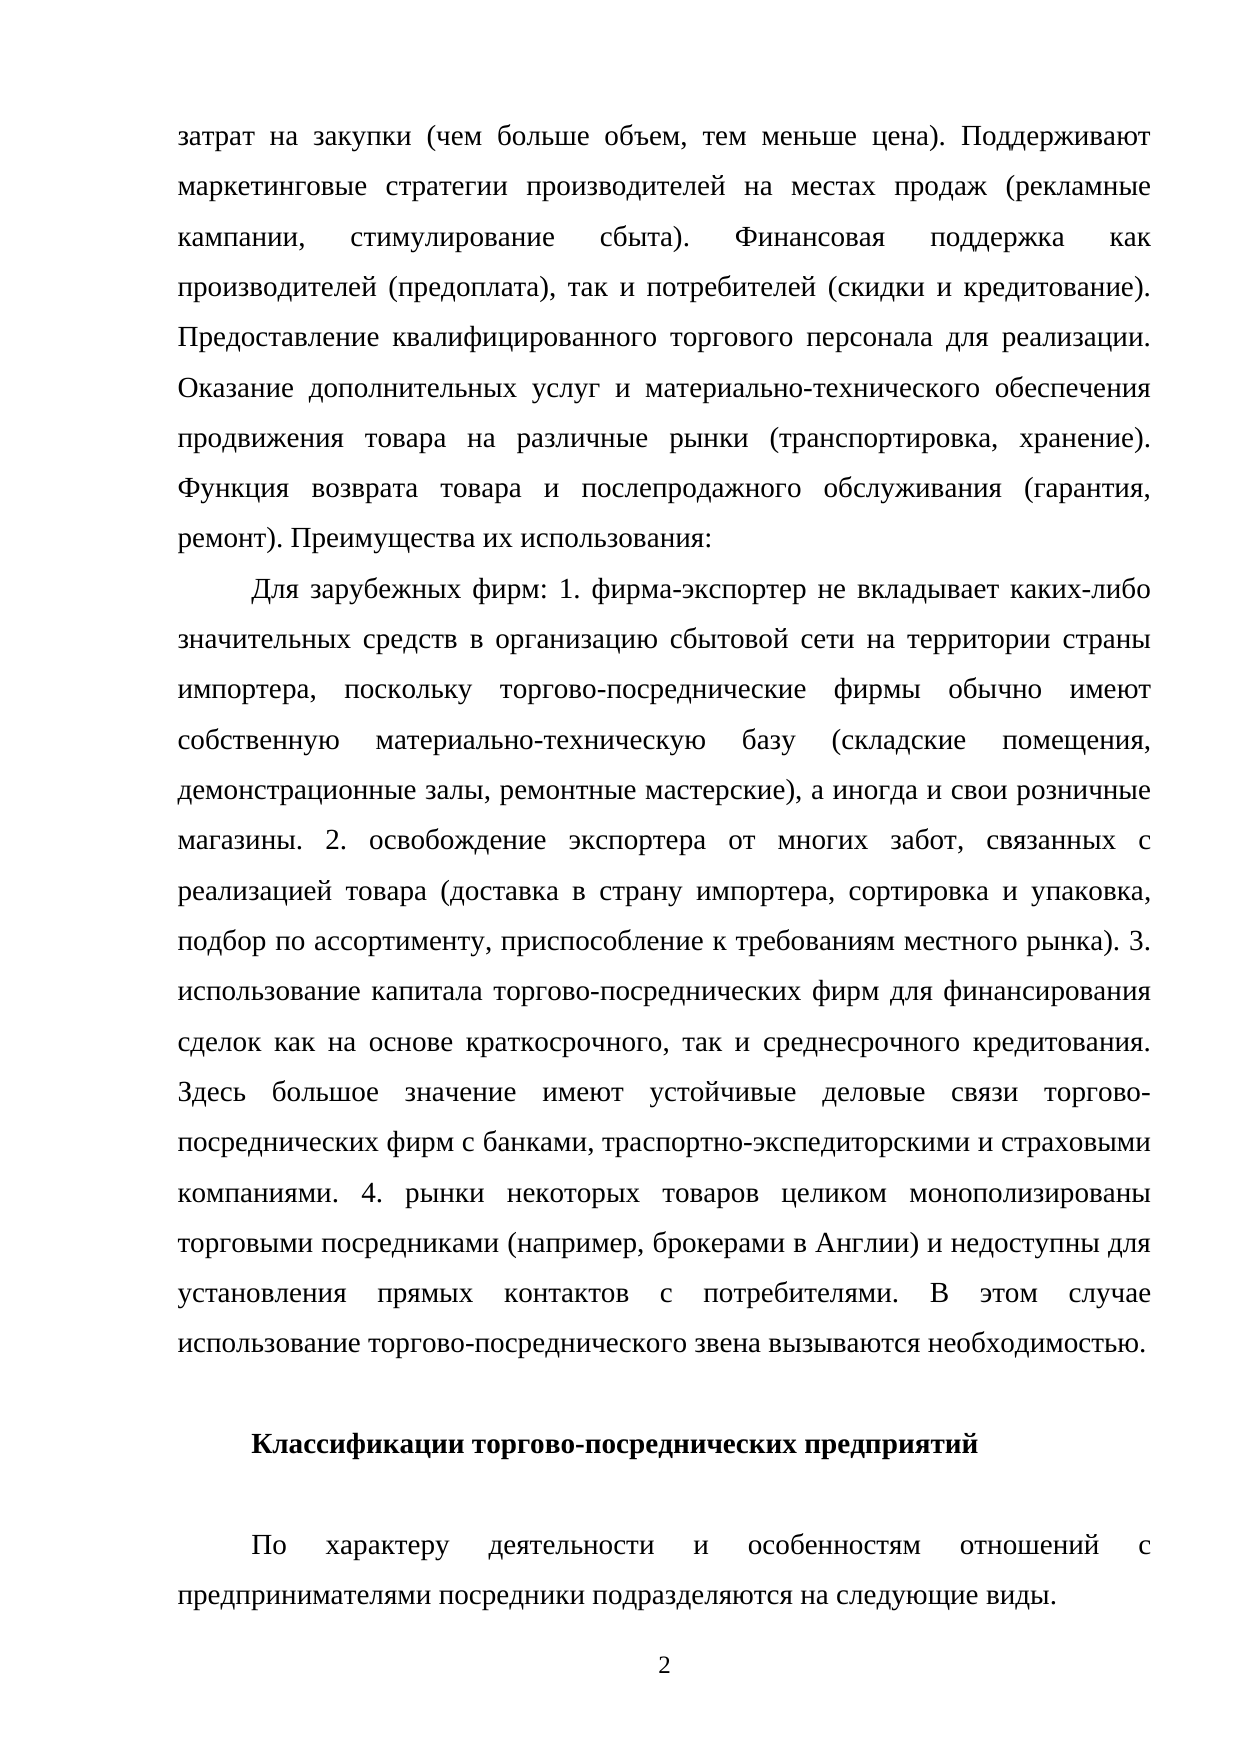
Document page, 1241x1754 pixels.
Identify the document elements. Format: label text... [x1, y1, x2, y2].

text По характеру деятельности и особенностям отношений с предпринимателями посредники подразделяются на следующие виды. [177, 1527, 1152, 1611]
text Классификации торгово-посреднических предприятий [177, 1426, 1152, 1460]
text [177, 118, 1152, 554]
text Для зарубежных фирм: 1. фирма-экспортер не вкладывает каких-либо значительных средств в организацию сбытовой сети на территории страны импортера, поскольку торгово-посреднические фирмы обычно имеют собственную материально-техническую базу (складские помещения, демонстрационные залы, ремонтные мастерские), а иногда и свои розничные магазины. 2. освобождение экспортера от многих забот, связанных с реализацией товара (доставка в страну импортера, сортировка и упаковка, подбор по ассортименту, приспособление к требованиям местного рынка). 3. использование капитала торгово-посреднических фирм для финансирования сделок как на основе краткосрочного, так и среднесрочного кредитования. Здесь большое значение имеют устойчивые деловые связи торгово-посреднических фирм с банками, траспортно-экспедиторскими и страховыми компаниями. 4. рынки некоторых товаров целиком монополизированы торговыми посредниками (например, брокерами в Англии) и недоступны для установления прямых контактов с потребителями. В этом случае использование торгово-посреднического звена вызываются необходимостью. [177, 571, 1152, 1359]
